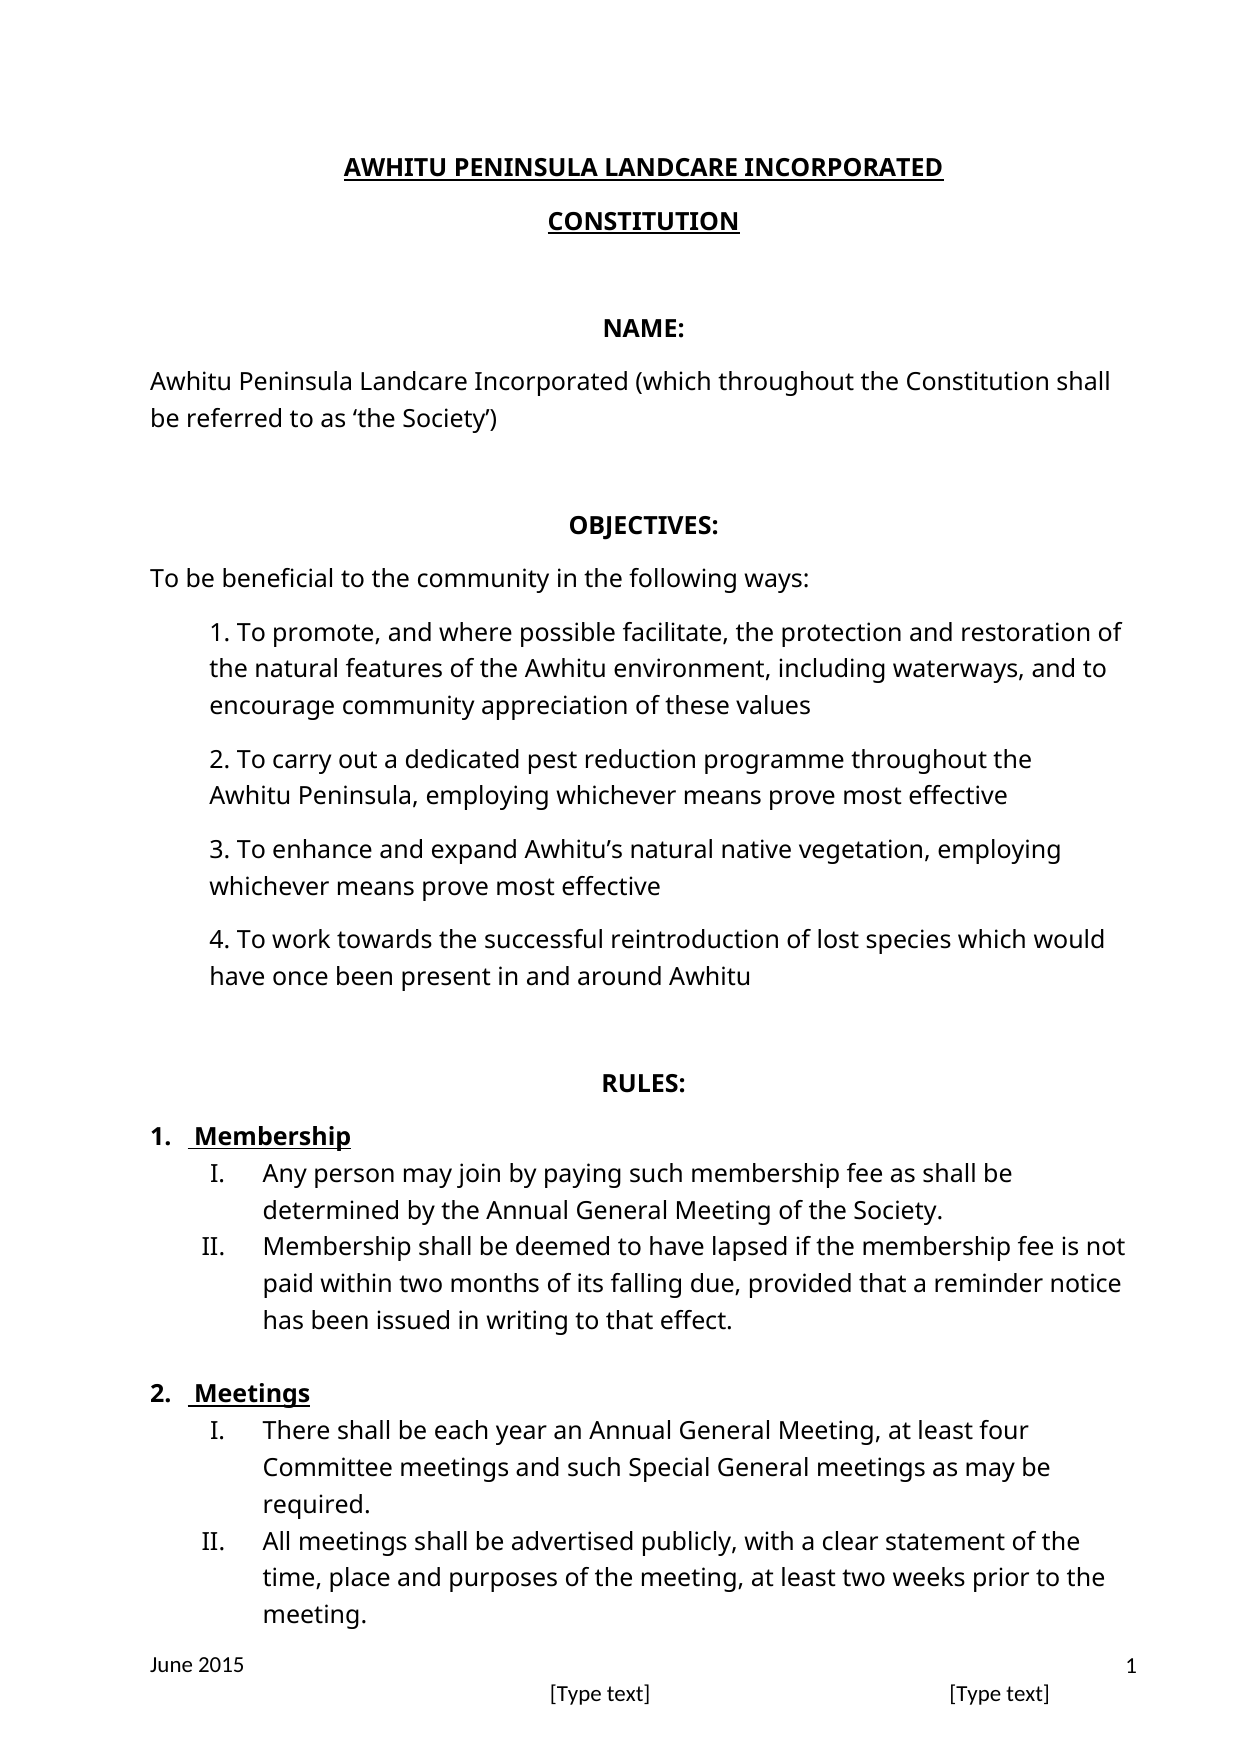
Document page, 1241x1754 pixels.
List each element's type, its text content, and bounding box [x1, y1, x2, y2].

text To be beneficial to the community in the following ways: [150, 561, 1137, 595]
text 1. To promote, and where possible facilitate, the protection and restoration of the natural features of the Awhitu environment, including waterways, and to encourage community appreciation of these values [209, 614, 1127, 722]
list Membership [150, 1119, 1137, 1153]
list There shall be each year an Annual General Meeting, at least four Committee meetings and such Special General meetings as may be required. [225, 1413, 1137, 1521]
list All meetings shall be advertised publicly, with a clear statement of the time, place and purposes of the meeting, at least two weeks prior to the meeting. [225, 1523, 1137, 1631]
text 3. To enhance and expand Awhitu’s natural native vegetation, employing whichever means prove most effective [209, 831, 1112, 902]
list Membership shall be deemed to have lapsed if the membership fee is not paid within two months of its falling due, provided that a reminder notice has been issued in writing to that effect. [225, 1229, 1137, 1337]
text OBJECTIVES: [150, 507, 1137, 541]
list Any person may join by paying such membership fee as shall be determined by the Annual General Meeting of the Society. [225, 1156, 1137, 1226]
text CONSTITUTION [150, 203, 1137, 237]
text AWHITU PENINSULA LANDCARE INCORPORATED [150, 150, 1137, 184]
text 4. To work towards the successful reintroduction of lost species which would have once been present in and around Awhitu [209, 922, 1112, 992]
list Meetings [150, 1376, 1137, 1410]
text Awhitu Peninsula Landcare Incorporated (which throughout the Constitution shall be referred to as ‘the Society’) [150, 364, 1137, 434]
text NAME: [150, 310, 1137, 344]
text 2. To carry out a dedicated pest reduction programme throughout the Awhitu Peninsula, employing whichever means prove most effective [209, 741, 1112, 812]
text RULES: [150, 1065, 1137, 1099]
